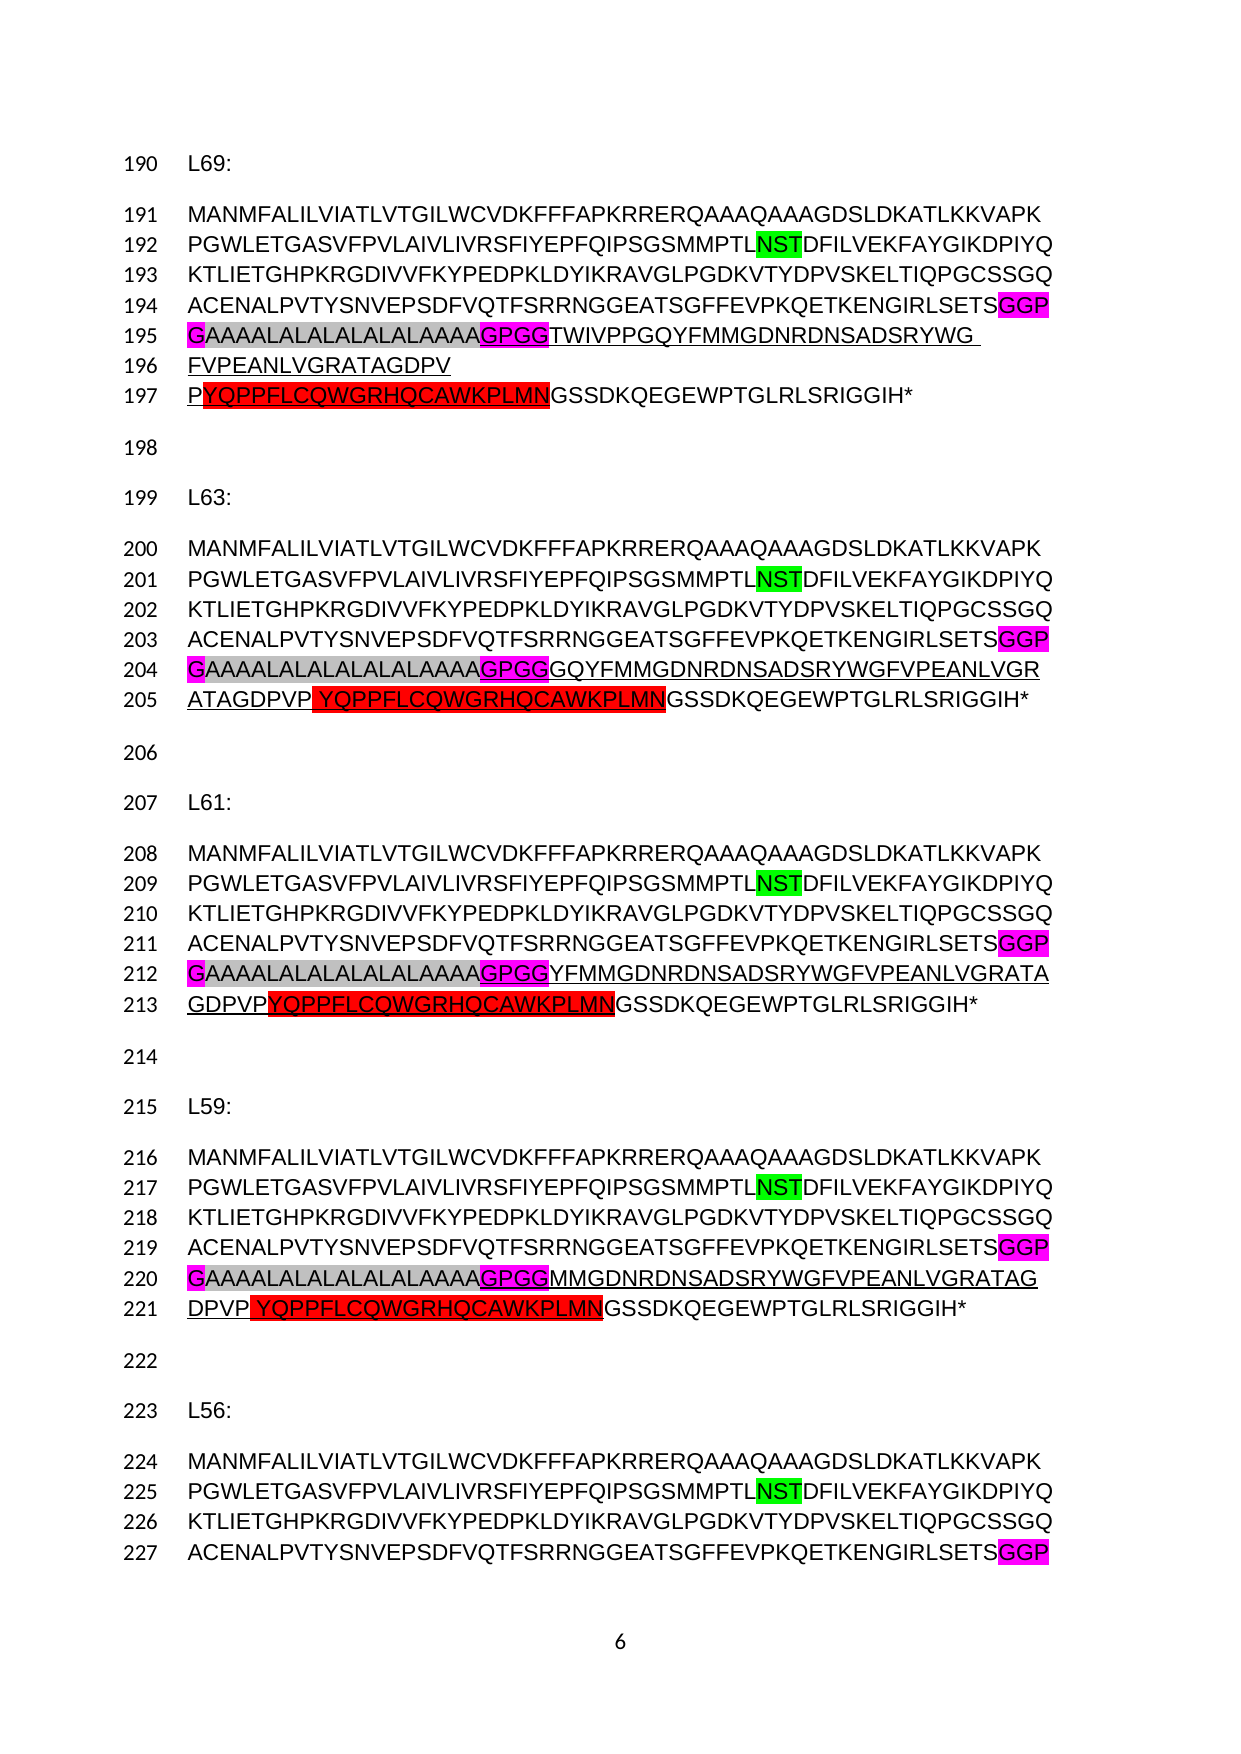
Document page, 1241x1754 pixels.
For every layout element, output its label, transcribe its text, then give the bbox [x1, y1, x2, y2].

text MANMFALILVIATLVTGILWCVDKFFFAPKRRERQAAAQAAAGDSLDKATLKKVAPKPGWLETGASVFPVLAIVLIVRSFIYEPFQIPSGSMMPTLNSTDFILVEKFAYGIKDPIYQKTLIETGHPKRGDIVVFKYPEDPKLDYIKRAVGLPGDKVTYDPVSKELTIQPGCSSGQACENALPVTYSNVEPSDFVQTFSRRNGGEATSGFFEVPKQETKENGIRLSETSGGPGAAAALALALALALALAAAAGPGGTWIVPPGQYFMMGDNRDNSADSRYWG FVPEANLVGRATAGDPVPYQPPFLCQWGRHQCAWKPLMNGSSDKQEGEWPTGLRLSRIGGIH* [187, 201, 1053, 409]
text MANMFALILVIATLVTGILWCVDKFFFAPKRRERQAAAQAAAGDSLDKATLKKVAPKPGWLETGASVFPVLAIVLIVRSFIYEPFQIPSGSMMPTLNSTDFILVEKFAYGIKDPIYQKTLIETGHPKRGDIVVFKYPEDPKLDYIKRAVGLPGDKVTYDPVSKELTIQPGCSSGQACENALPVTYSNVEPSDFVQTFSRRNGGEATSGFFEVPKQETKENGIRLSETSGGPGAAAALALALALALALAAAAGPGGGQYFMMGDNRDNSADSRYWGFVPEANLVGRATAGDPVP YQPPFLCQWGRHQCAWKPLMNGSSDKQEGEWPTGLRLSRIGGIH* [187, 535, 1053, 713]
text L61: [187, 788, 1053, 815]
text L63: [187, 484, 1053, 511]
text L56: [187, 1397, 1053, 1423]
text MANMFALILVIATLVTGILWCVDKFFFAPKRRERQAAAQAAAGDSLDKATLKKVAPKPGWLETGASVFPVLAIVLIVRSFIYEPFQIPSGSMMPTLNSTDFILVEKFAYGIKDPIYQKTLIETGHPKRGDIVVFKYPEDPKLDYIKRAVGLPGDKVTYDPVSKELTIQPGCSSGQACENALPVTYSNVEPSDFVQTFSRRNGGEATSGFFEVPKQETKENGIRLSETSGGPGAAAALALALALALALAAAAGPGGMMGDNRDNSADSRYWGFVPEANLVGRATAGDPVP YQPPFLCQWGRHQCAWKPLMNGSSDKQEGEWPTGLRLSRIGGIH* [187, 1144, 1053, 1321]
text L59: [187, 1093, 1053, 1119]
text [187, 1448, 1053, 1565]
text MANMFALILVIATLVTGILWCVDKFFFAPKRRERQAAAQAAAGDSLDKATLKKVAPKPGWLETGASVFPVLAIVLIVRSFIYEPFQIPSGSMMPTLNSTDFILVEKFAYGIKDPIYQKTLIETGHPKRGDIVVFKYPEDPKLDYIKRAVGLPGDKVTYDPVSKELTIQPGCSSGQACENALPVTYSNVEPSDFVQTFSRRNGGEATSGFFEVPKQETKENGIRLSETSGGPGAAAALALALALALALAAAAGPGGYFMMGDNRDNSADSRYWGFVPEANLVGRATAGDPVPYQPPFLCQWGRHQCAWKPLMNGSSDKQEGEWPTGLRLSRIGGIH* [187, 839, 1053, 1017]
text L69: [187, 150, 1053, 176]
